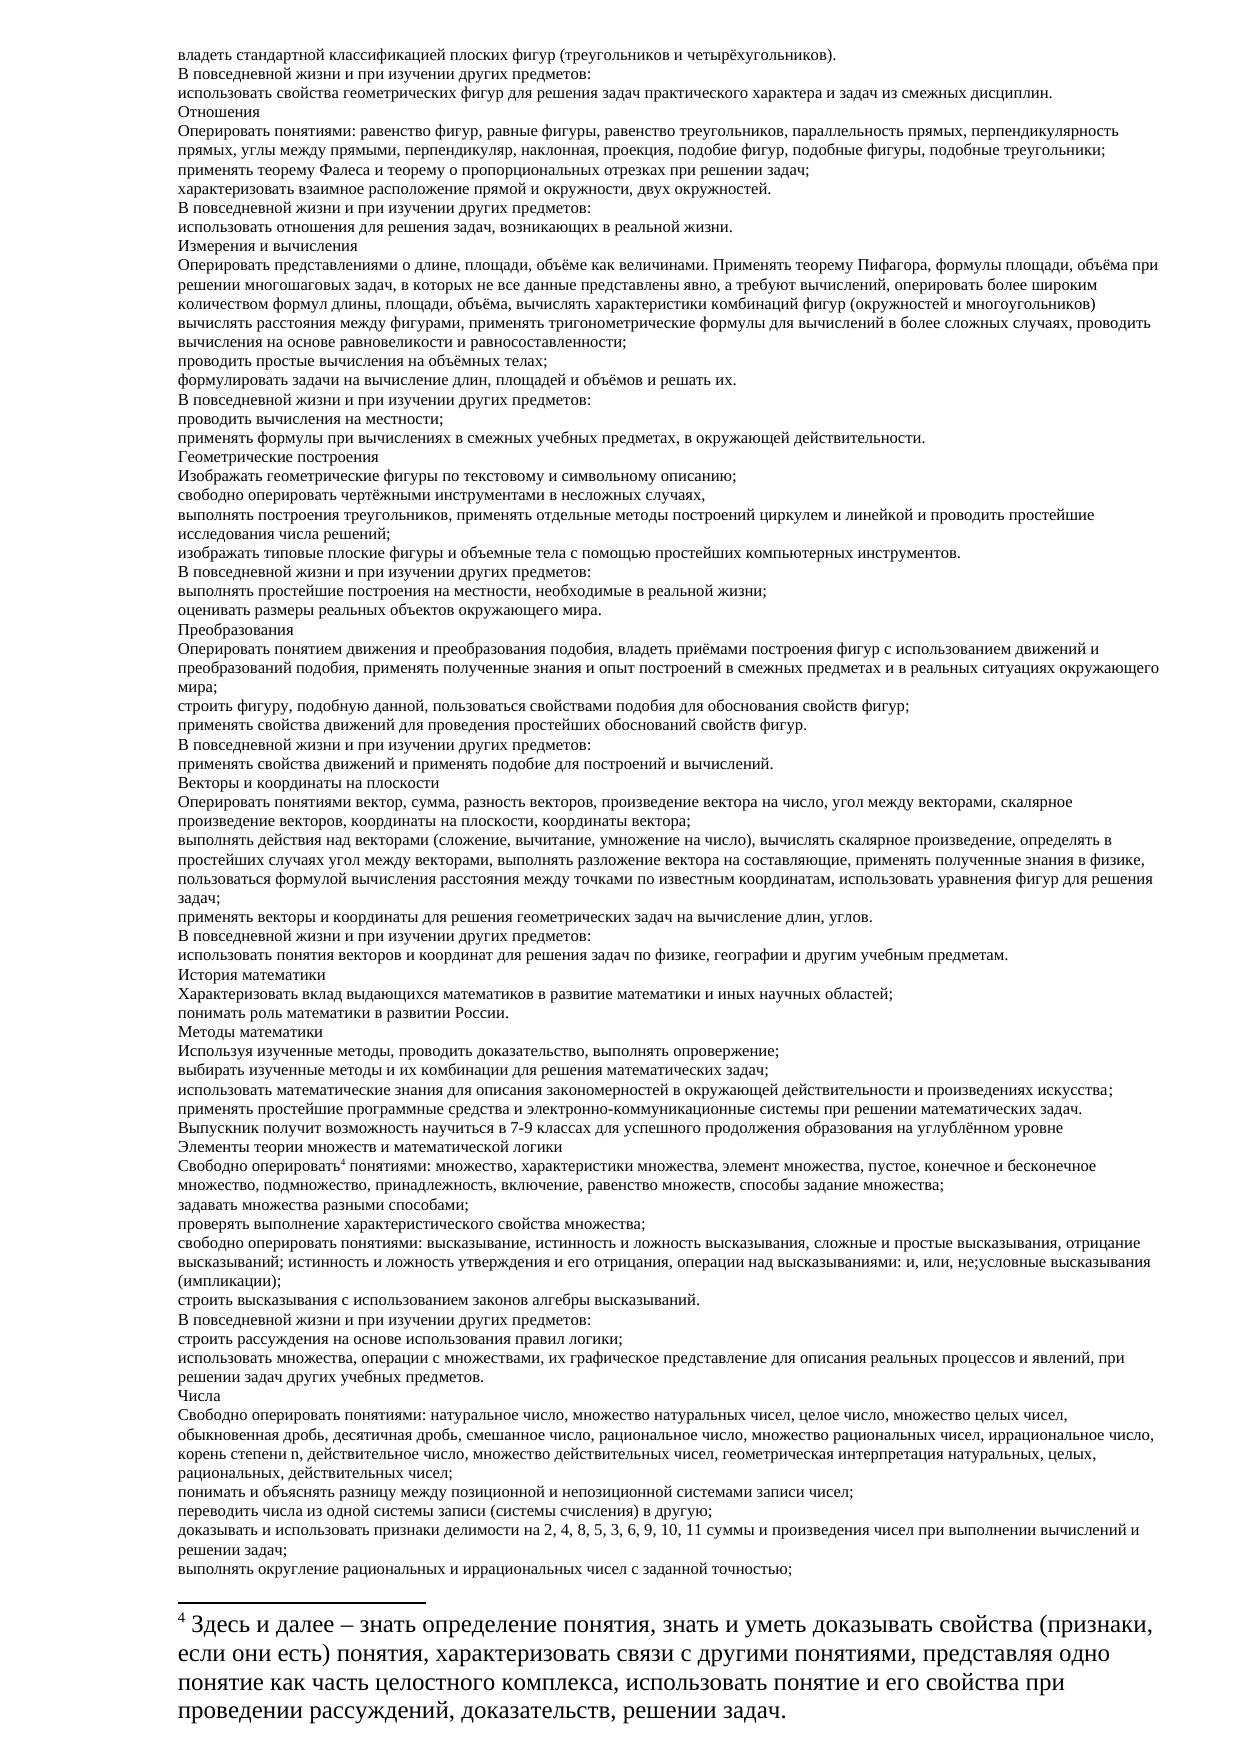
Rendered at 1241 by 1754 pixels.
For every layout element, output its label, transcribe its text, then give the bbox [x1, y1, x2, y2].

text История математики [178, 964, 1166, 983]
text В повседневной жизни и при изучении других предметов: [178, 389, 1166, 408]
text строить рассуждения на основе использования правил логики; [178, 1328, 1166, 1348]
text Элементы теории множеств и математической логики [178, 1137, 1166, 1156]
text владеть стандартной классификацией плоских фигур (треугольников и четырёхугольников). [178, 44, 1166, 63]
text Геометрические построения [178, 447, 1166, 466]
text понимать роль математики в развитии России. [178, 1003, 1166, 1022]
text Измерения и вычисления [178, 236, 1166, 255]
text строить высказывания с использованием законов алгебры высказываний. [178, 1290, 1166, 1309]
text выполнять действия над векторами (сложение, вычитание, умножение на число), вычислять скалярное произведение, определять в простейших случаях угол между векторами, выполнять разложение вектора на составляющие, применять полученные знания в физике, пользоваться формулой вычисления расстояния между точками по известным координатам, использовать уравнения фигур для решения задач; [178, 830, 1166, 907]
text Отношения [178, 102, 1166, 121]
text В повседневной жизни и при изучении других предметов: [178, 198, 1166, 217]
text В повседневной жизни и при изучении других предметов: [178, 63, 1166, 83]
text Используя изученные методы, проводить доказательство, выполнять опровержение; [178, 1041, 1166, 1060]
text использовать понятия векторов и координат для решения задач по физике, географии и другим учебным предметам. [178, 945, 1166, 964]
text оценивать размеры реальных объектов окружающего мира. [178, 600, 1166, 619]
text применять свойства движений для проведения простейших обоснований свойств фигур. [178, 715, 1166, 734]
text характеризовать взаимное расположение прямой и окружности, двух окружностей. [178, 178, 1166, 198]
text проводить вычисления на местности; [178, 408, 1166, 428]
text свободно оперировать понятиями: высказывание, истинность и ложность высказывания, сложные и простые высказывания, отрицание высказываний; истинность и ложность утверждения и его отрицания, операции над высказываниями: и, или, не;условные высказывания (импликации); [178, 1233, 1166, 1290]
text проводить простые вычисления на объёмных телах; [178, 351, 1166, 370]
text использовать свойства геометрических фигур для решения задач практического характера и задач из смежных дисциплин. [178, 83, 1166, 102]
text Изображать геометрические фигуры по текстовому и символьному описанию; [178, 466, 1166, 485]
text задавать множества разными способами; [178, 1194, 1166, 1213]
text Оперировать представлениями о длине, площади, объёме как величинами. Применять теорему Пифагора, формулы площади, объёма при решении многошаговых задач, в которых не все данные представлены явно, а требуют вычислений, оперировать более широким количеством формул длины, площади, объёма, вычислять характеристики комбинаций фигур (окружностей и многоугольников) вычислять расстояния между фигурами, применять тригонометрические формулы для вычислений в более сложных случаях, проводить вычисления на основе равновеликости и равносоставленности; [178, 255, 1166, 351]
text свободно оперировать чертёжными инструментами в несложных случаях, [178, 485, 1166, 504]
text применять свойства движений и применять подобие для построений и вычислений. [178, 753, 1166, 773]
text применять векторы и координаты для решения геометрических задач на вычисление длин, углов. [178, 907, 1166, 926]
text Методы математики [178, 1022, 1166, 1041]
text Оперировать понятиями: равенство фигур, равные фигуры, равенство треугольников, параллельность прямых, перпендикулярность прямых, углы между прямыми, перпендикуляр, наклонная, проекция, подобие фигур, подобные фигуры, подобные треугольники; [178, 121, 1166, 159]
text использовать отношения для решения задач, возникающих в реальной жизни. [178, 217, 1166, 236]
text В повседневной жизни и при изучении других предметов: [178, 734, 1166, 753]
text переводить числа из одной системы записи (системы счисления) в другую; [178, 1501, 1166, 1520]
text Векторы и координаты на плоскости [178, 773, 1166, 792]
text Характеризовать вклад выдающихся математиков в развитие математики и иных научных областей; [178, 983, 1166, 1003]
text формулировать задачи на вычисление длин, площадей и объёмов и решать их. [178, 370, 1166, 389]
text Свободно оперировать понятиями: множество, характеристики множества, элемент множества, пустое, конечное и бесконечное множество, подмножество, принадлежность, включение, равенство множеств, способы задание множества; [178, 1156, 1166, 1194]
text Оперировать понятиями вектор, сумма, разность векторов, произведение вектора на число, угол между векторами, скалярное произведение векторов, координаты на плоскости, координаты вектора; [178, 792, 1166, 830]
text Свободно оперировать понятиями: натуральное число, множество натуральных чисел, целое число, множество целых чисел, обыкновенная дробь, десятичная дробь, смешанное число, рациональное число, множество рациональных чисел, иррациональное число, корень степени n, действительное число, множество действительных чисел, геометрическая интерпретация натуральных, целых, рациональных, действительных чисел; [178, 1405, 1166, 1482]
text использовать множества, операции с множествами, их графическое представление для описания реальных процессов и явлений, при решении задач других учебных предметов. [178, 1348, 1166, 1386]
text изображать типовые плоские фигуры и объемные тела с помощью простейших компьютерных инструментов. [178, 543, 1166, 562]
text В повседневной жизни и при изучении других предметов: [178, 926, 1166, 945]
text выполнять округление рациональных и иррациональных чисел с заданной точностью; [178, 1558, 1166, 1578]
text строить фигуру, подобную данной, пользоваться свойствами подобия для обоснования свойств фигур; [178, 696, 1166, 715]
text применять формулы при вычислениях в смежных учебных предметах, в окружающей действительности. [178, 428, 1166, 447]
text Оперировать понятием движения и преобразования подобия, владеть приёмами построения фигур с использованием движений и преобразований подобия, применять полученные знания и опыт построений в смежных предметах и в реальных ситуациях окружающего мира; [178, 638, 1166, 696]
text выполнять простейшие построения на местности, необходимые в реальной жизни; [178, 581, 1166, 600]
text проверять выполнение характеристического свойства множества; [178, 1213, 1166, 1233]
text применять теорему Фалеса и теорему о пропорциональных отрезках при решении задач; [178, 159, 1166, 178]
text В повседневной жизни и при изучении других предметов: [178, 562, 1166, 581]
text Преобразования [178, 619, 1166, 638]
text понимать и объяснять разницу между позиционной и непозиционной системами записи чисел; [178, 1482, 1166, 1501]
text выбирать изученные методы и их комбинации для решения математических задач; [178, 1060, 1166, 1079]
text использовать математические знания для описания закономерностей в окружающей действительности и произведениях искусства; [178, 1079, 1166, 1098]
text доказывать и использовать признаки делимости на 2, 4, 8, 5, 3, 6, 9, 10, 11 суммы и произведения чисел при выполнении вычислений и решении задач; [178, 1520, 1166, 1558]
text Числа [178, 1386, 1166, 1405]
text выполнять построения треугольников, применять отдельные методы построений циркулем и линейкой и проводить простейшие исследования числа решений; [178, 504, 1166, 543]
text применять простейшие программные средства и электронно-коммуникационные системы при решении математических задач. [178, 1098, 1166, 1118]
text В повседневной жизни и при изучении других предметов: [178, 1309, 1166, 1328]
text Выпускник получит возможность научиться в 7-9 классах для успешного продолжения образования на углублённом уровне [178, 1118, 1166, 1137]
